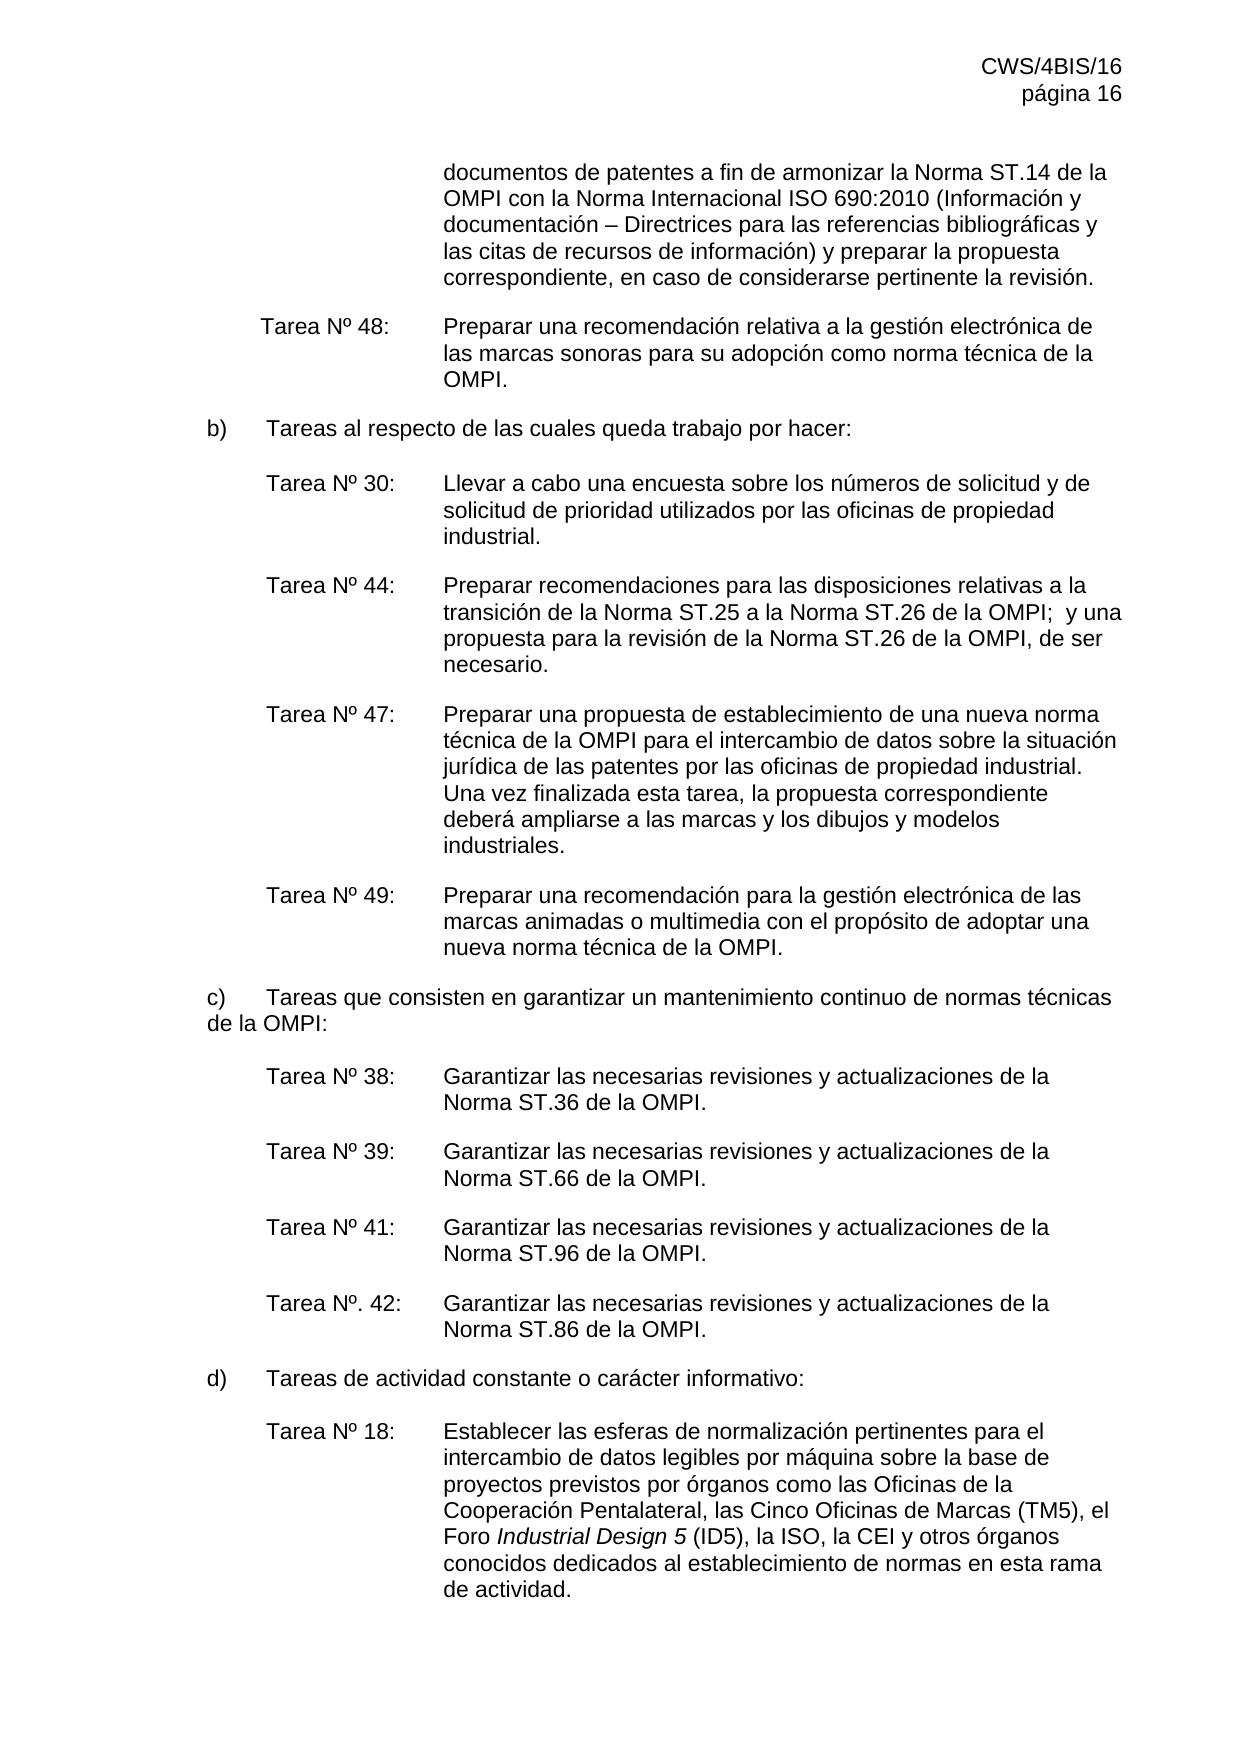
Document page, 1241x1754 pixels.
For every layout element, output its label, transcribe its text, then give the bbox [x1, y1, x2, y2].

text Tarea Nº 38: Garantizar las necesarias revisiones y actualizaciones de la Norma ST.36 de la OMPI. [266, 1063, 1122, 1115]
text Tarea Nº 41: Garantizar las necesarias revisiones y actualizaciones de la Norma ST.96 de la OMPI. [266, 1214, 1122, 1267]
text Tarea Nº 49: Preparar una recomendación para la gestión electrónica de las marcas animadas o multimedia con el propósito de adoptar una nueva norma técnica de la OMPI. [266, 882, 1122, 961]
list Tareas de actividad constante o carácter informativo: [207, 1365, 1122, 1392]
text Tarea Nº 39: Garantizar las necesarias revisiones y actualizaciones de la Norma ST.66 de la OMPI. [266, 1138, 1122, 1191]
text Tarea Nº 48: Preparar una recomendación relativa a la gestión electrónica de las marcas sonoras para su adopción como norma técnica de la OMPI. [260, 313, 1122, 392]
text Tarea Nº 44: Preparar recomendaciones para las disposiciones relativas a la transición de la Norma ST.25 a la Norma ST.26 de la OMPI; y una propuesta para la revisión de la Norma ST.26 de la OMPI, de ser necesario. [266, 572, 1122, 678]
text Tarea Nº 47: Preparar una propuesta de establecimiento de una nueva norma técnica de la OMPI para el intercambio de datos sobre la situación jurídica de las patentes por las oficinas de propiedad industrial. Una vez finalizada esta tarea, la propuesta correspondiente deberá ampliarse a las marcas y los dibujos y modelos industriales. [266, 701, 1122, 859]
text Tarea Nº 30: Llevar a cabo una encuesta sobre los números de solicitud y de solicitud de prioridad utilizados por las oficinas de propiedad industrial. [266, 470, 1122, 549]
text Tarea Nº 18: Establecer las esferas de normalización pertinentes para el intercambio de datos legibles por máquina sobre la base de proyectos previstos por órganos como las Oficinas de la Cooperación Pentalateral, las Cinco Oficinas de Marcas (TM5), el Foro Industrial Design 5 (ID5), la ISO, la CEI y otros órganos conocidos dedicados al establecimiento de normas en esta rama de actividad. [266, 1418, 1122, 1602]
text Tarea Nº. 42: Garantizar las necesarias revisiones y actualizaciones de la Norma ST.86 de la OMPI. [266, 1289, 1122, 1342]
list Tareas al respecto de las cuales queda trabajo por hacer: [207, 415, 1122, 442]
list Tareas que consisten en garantizar un mantenimiento continuo de normas técnicas de la OMPI: [207, 984, 1122, 1036]
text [443, 158, 1122, 290]
